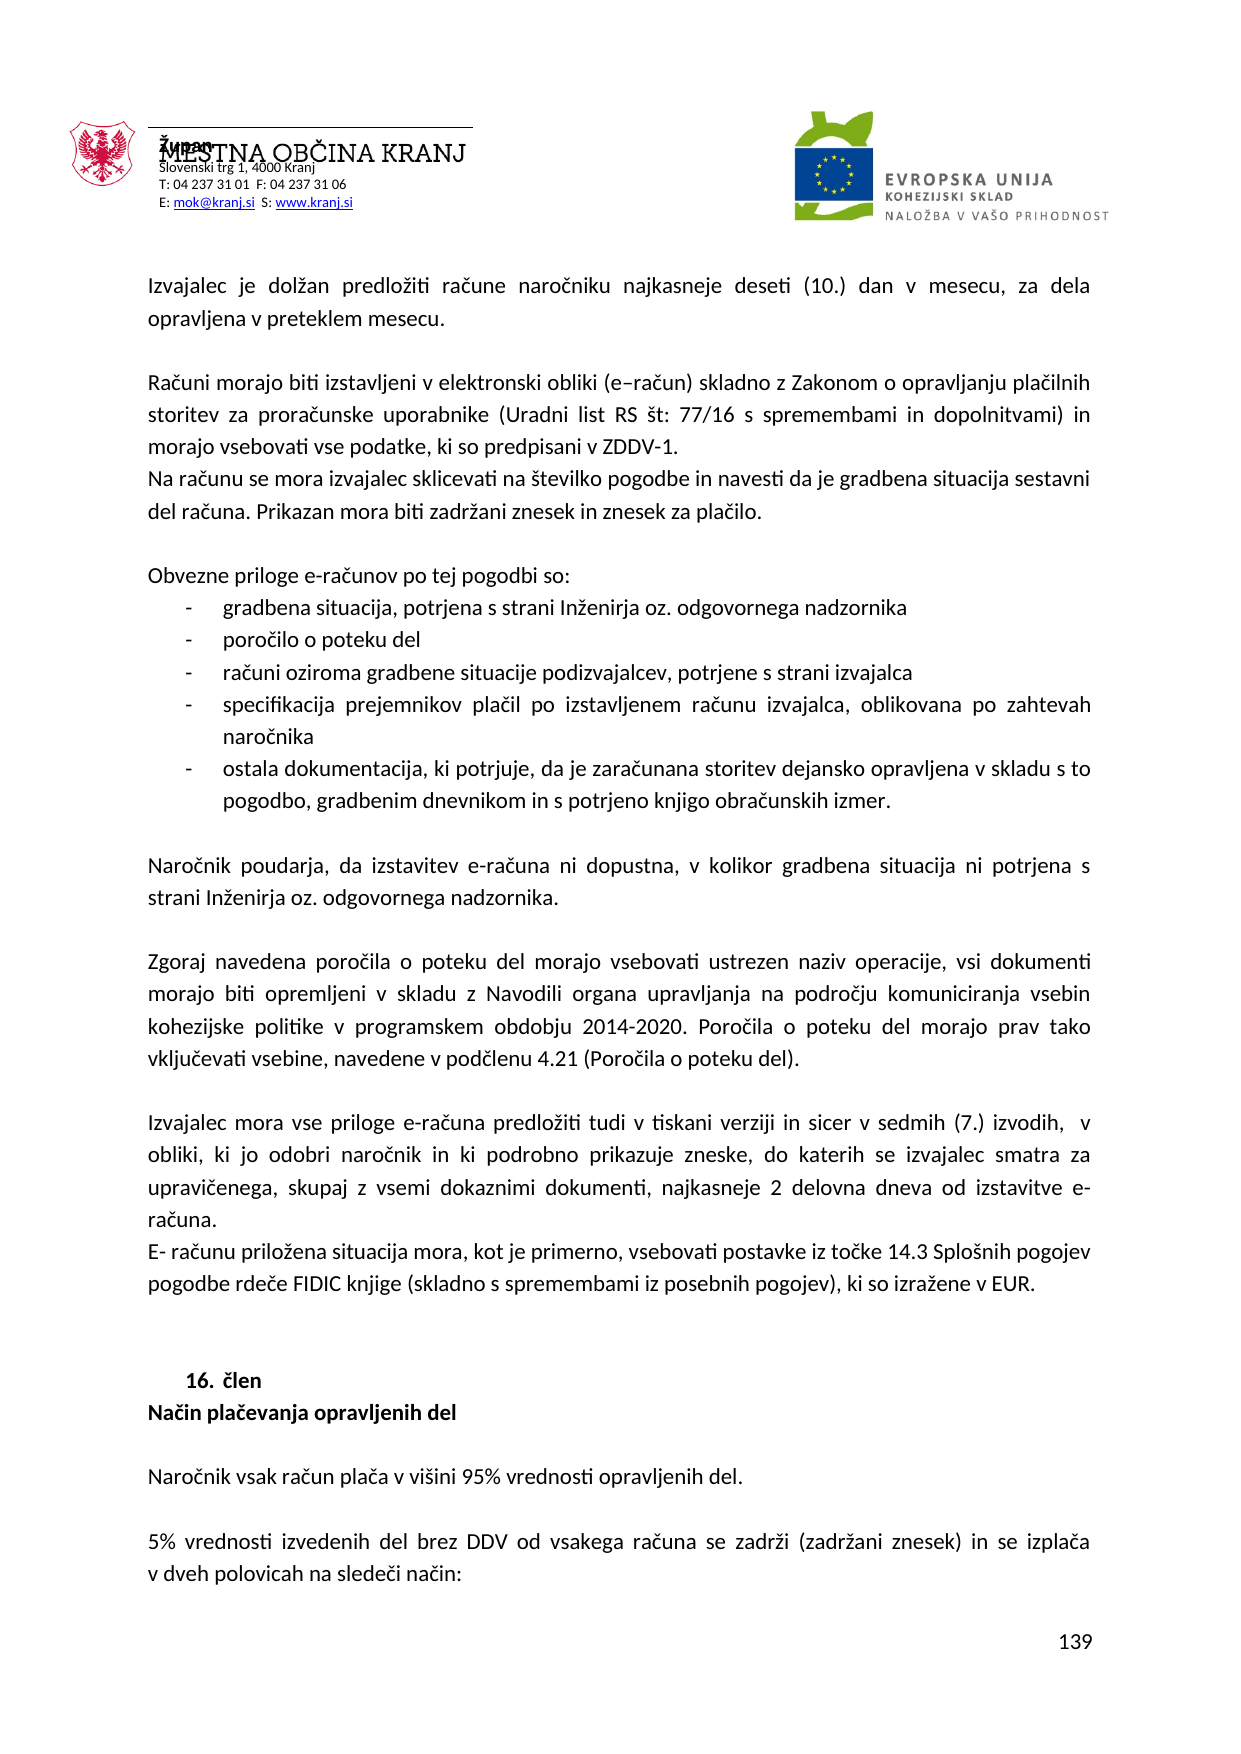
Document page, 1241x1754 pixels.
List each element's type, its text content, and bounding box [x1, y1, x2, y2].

list poročilo o poteku del [185, 626, 1093, 653]
text Izvajalec mora vse priloge e-računa predložiti tudi v tiskani verziji in sicer v sedmih (7.) izvodih, v obliki, ki jo odobri naročnik in ki podrobno prikazuje zneske, do katerih se izvajalec smatra za upravičenega, skupaj z vsemi dokaznimi dokumenti, najkasneje 2 delovna dneva od izstavitve e-računa. [148, 1108, 1093, 1233]
text Na računu se mora izvajalec sklicevati na številko pogodbe in navesti da je gradbena situacija sestavni del računa. Prikazan mora biti zadržani znesek in znesek za plačilo. [148, 464, 1093, 525]
list člen [185, 1366, 1093, 1394]
text Obvezne priloge e-računov po tej pogodbi so: [148, 561, 1093, 589]
text Zgoraj navedena poročila o poteku del morajo vsebovati ustrezen naziv operacije, vsi dokumenti morajo biti opremljeni v skladu z Navodili organa upravljanja na področju komuniciranja vsebin kohezijske politike v programskem obdobju 2014-2020. Poročila o poteku del morajo prav tako vključevati vsebine, navedene v podčlenu 4.21 (Poročila o poteku del). [148, 947, 1093, 1072]
text Naročnik poudarja, da izstavitev e-računa ni dopustna, v kolikor gradbena situacija ni potrjena s strani Inženirja oz. odgovornega nadzornika. [148, 851, 1093, 911]
list specifikacija prejemnikov plačil po izstavljenem računu izvajalca, oblikovana po zahtevah naročnika [185, 690, 1093, 750]
text E- računu priložena situacija mora, kot je primerno, vsebovati postavke iz točke 14.3 Splošnih pogojev pogodbe rdeče FIDIC knjige (skladno s spremembami iz posebnih pogojev), ki so izražene v EUR. [148, 1237, 1093, 1297]
text Naročnik vsak račun plača v višini 95% vrednosti opravljenih del. [148, 1462, 1093, 1490]
list ostala dokumentacija, ki potrjuje, da je zaračunana storitev dejansko opravljena v skladu s to pogodbo, gradbenim dnevnikom in s potrjeno knjigo obračunskih izmer. [185, 754, 1093, 814]
list računi oziroma gradbene situacije podizvajalcev, potrjene s strani izvajalca [185, 658, 1093, 686]
text Izvajalec je dolžan predložiti račune naročniku najkasneje deseti (10.) dan v mesecu, za dela opravljena v preteklem mesecu. [148, 271, 1093, 332]
list gradbena situacija, potrjena s strani Inženirja oz. odgovornega nadzornika [185, 593, 1093, 621]
text Računi morajo biti izstavljeni v elektronski obliki (e–račun) skladno z Zakonom o opravljanju plačilnih storitev za proračunske uporabnike (Uradni list RS št: 77/16 s spremembami in dopolnitvami) in morajo vsebovati vse podatke, ki so predpisani v ZDDV-1. [148, 368, 1093, 460]
text 5% vrednosti izvedenih del brez DDV od vsakega računa se zadrži (zadržani znesek) in se izplača v dveh polovicah na sledeči način: [148, 1527, 1093, 1587]
text Način plačevanja opravljenih del [148, 1398, 1093, 1426]
picture [714, 103, 1149, 230]
